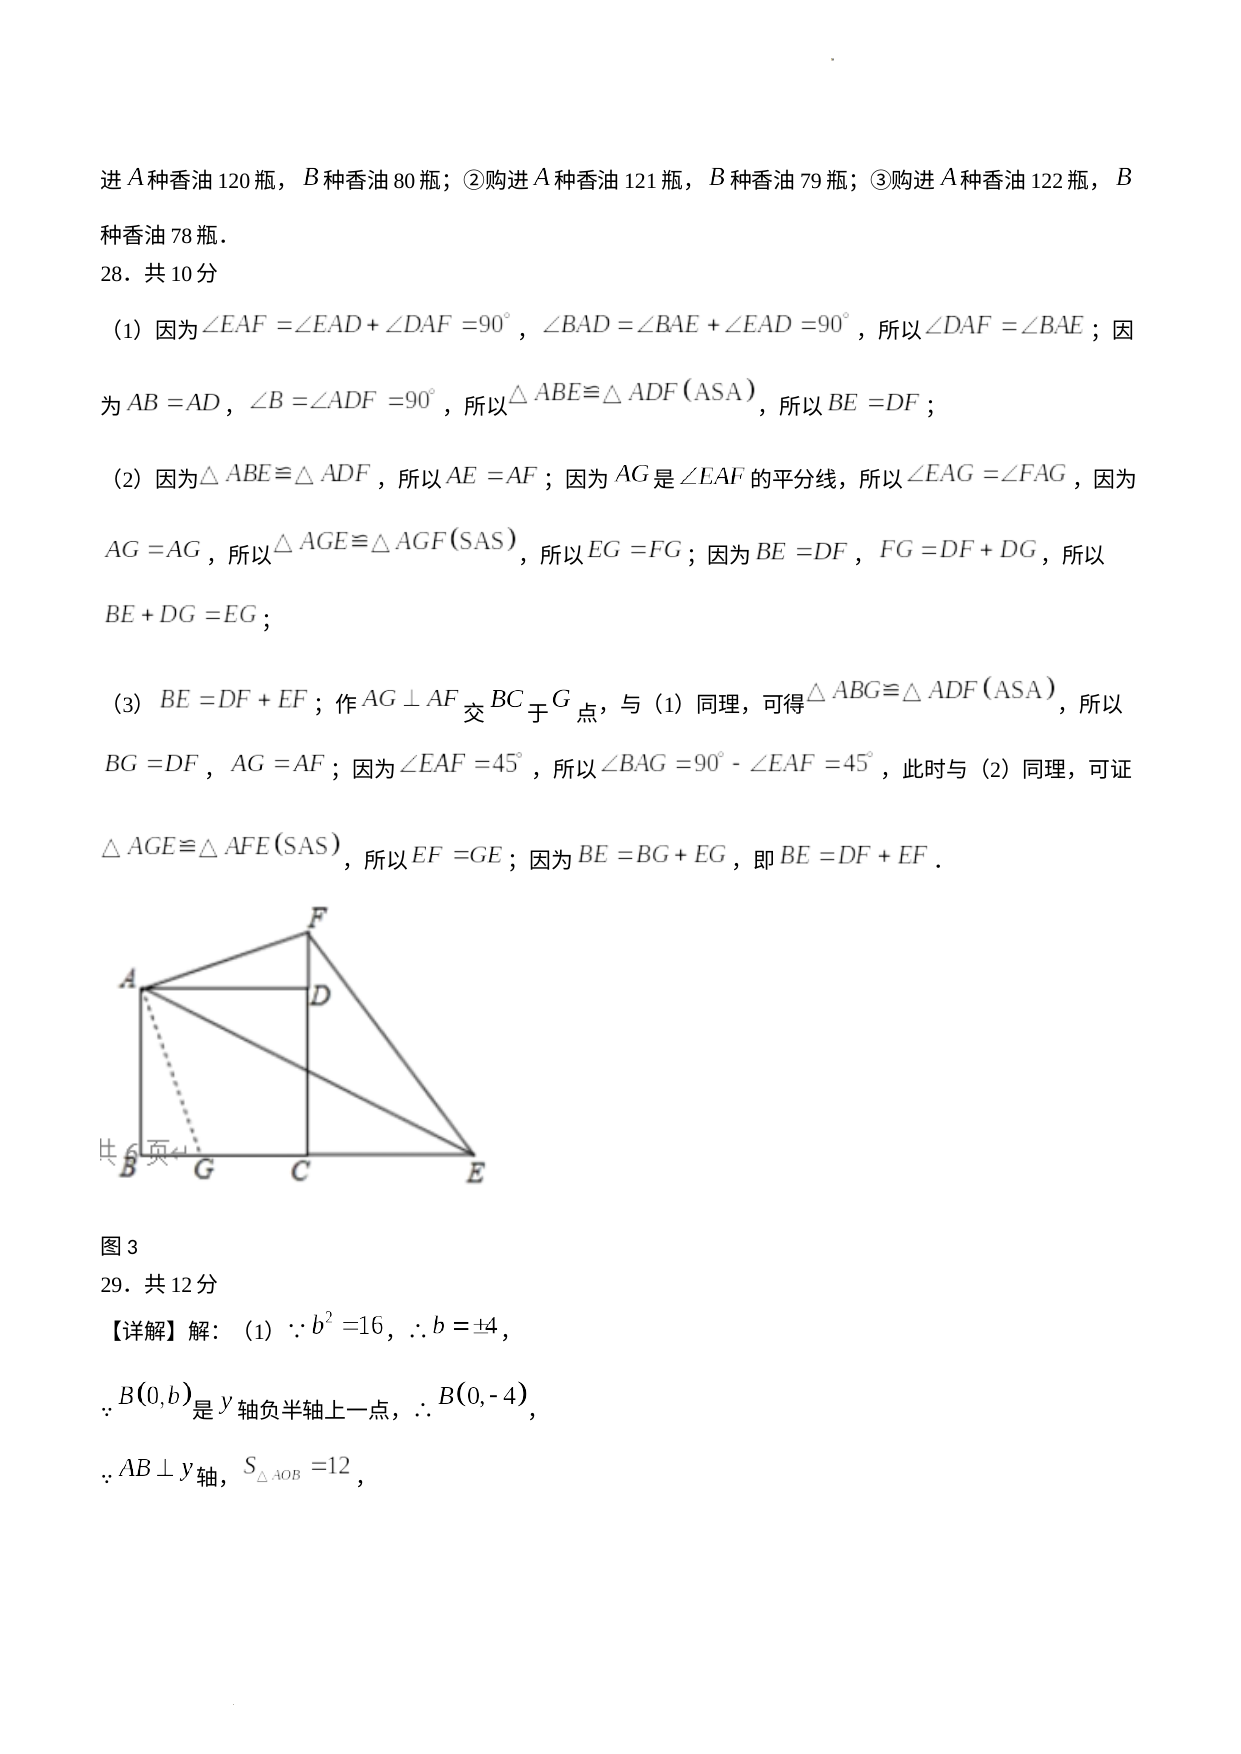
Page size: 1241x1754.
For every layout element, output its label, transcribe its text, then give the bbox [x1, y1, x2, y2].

text 【详解】解：（1）∵，∴， [100, 1306, 1140, 1371]
text （1）因为，，所以；因为，，所以，所以； [100, 295, 1140, 438]
text ∵轴，， [100, 1448, 1140, 1513]
text 图3 [100, 1228, 1140, 1261]
text ∵是轴负半轴上一点，∴， [100, 1377, 1140, 1442]
picture [100, 897, 514, 1200]
text 28．共10分 [100, 256, 1140, 288]
text （2）因为，所以；因为是的平分线，所以，因为，所以，所以；因为，，所以； [100, 444, 1140, 665]
text 29．共12分 [100, 1267, 1140, 1299]
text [100, 146, 1140, 250]
text （3）；作交于点，与（1）同理，可得，所以，；因为，所以，此时与（2）同理，可证，所以；因为，即． [100, 671, 1140, 892]
